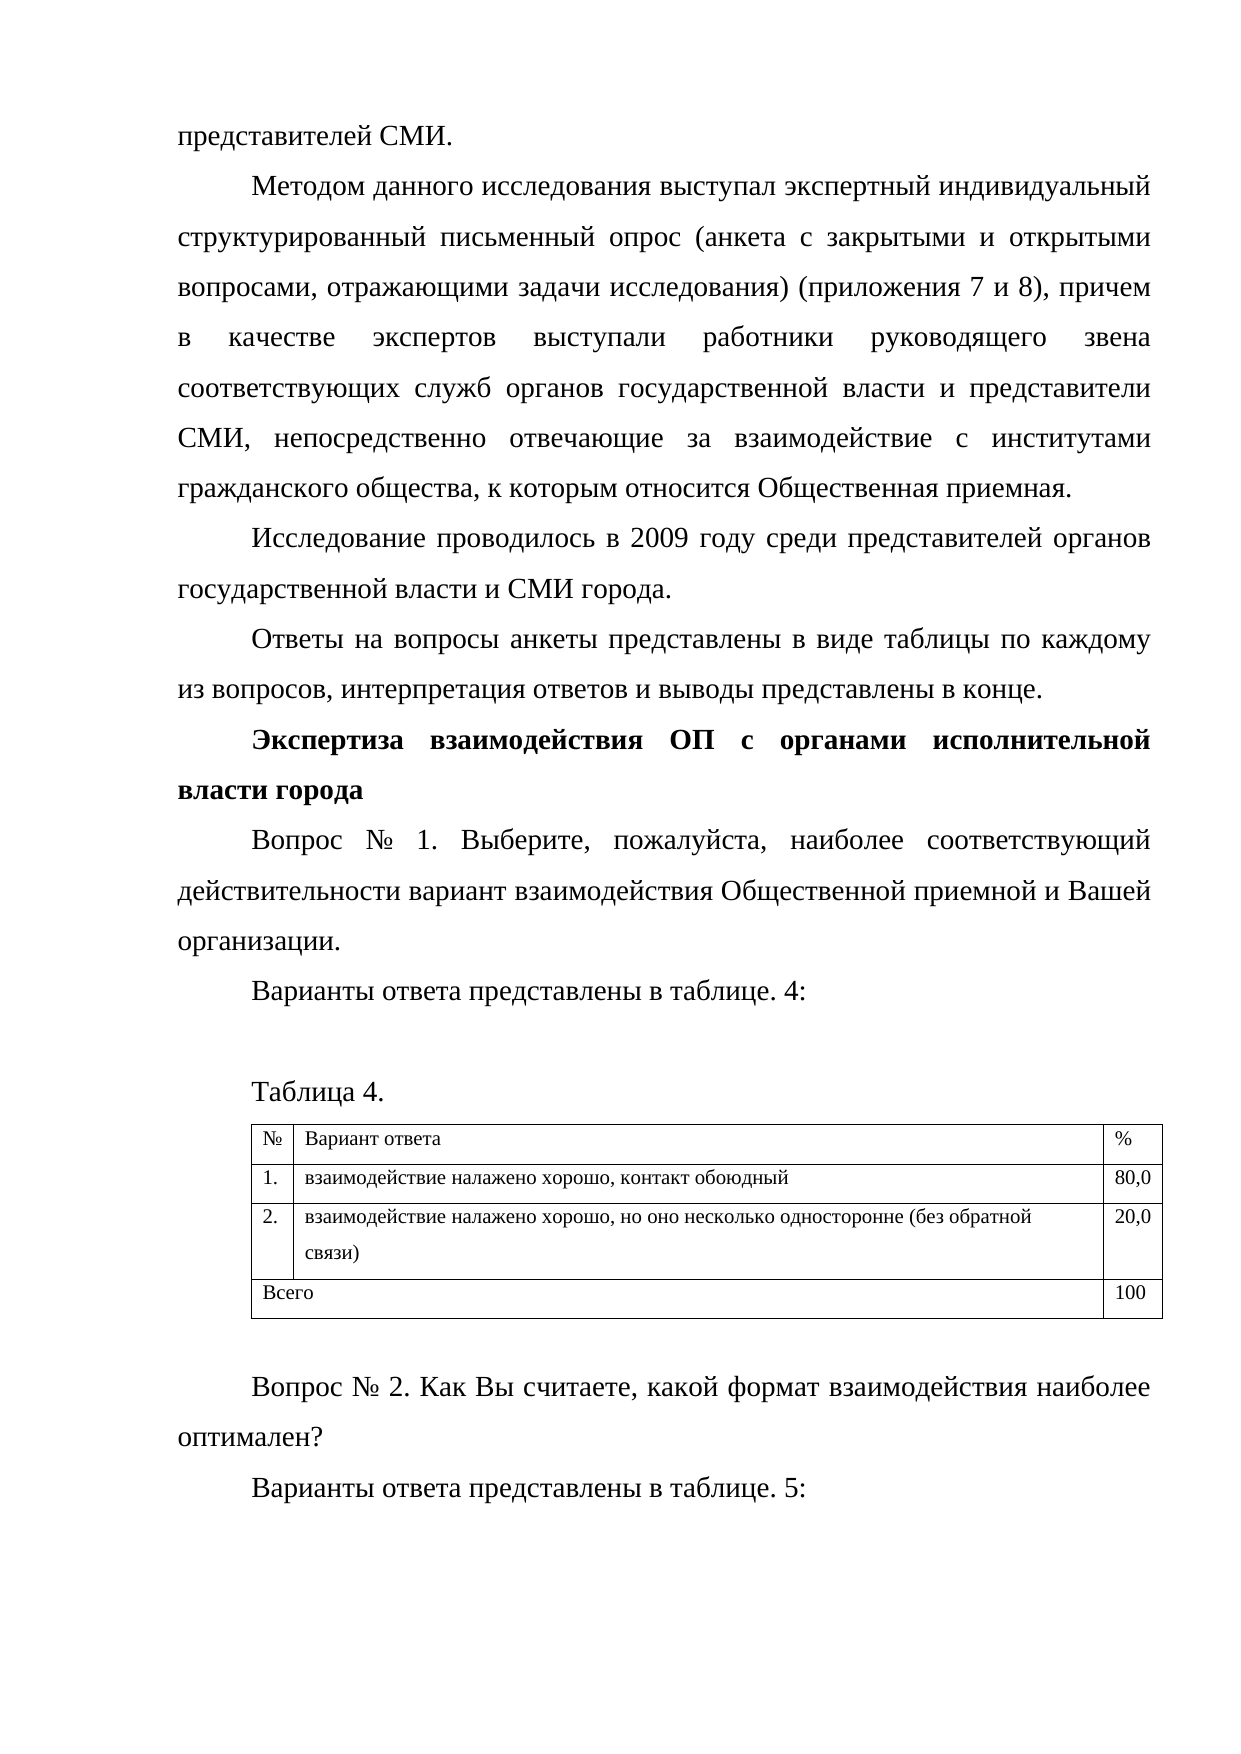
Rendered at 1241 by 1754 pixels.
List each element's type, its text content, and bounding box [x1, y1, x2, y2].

table_cell 80,0 [1104, 1165, 1162, 1203]
text Варианты ответа представлены в таблице. 5: [177, 1470, 1152, 1503]
table_header % [1104, 1125, 1162, 1164]
table_header № [252, 1125, 293, 1164]
table_cell взаимодействие налажено хорошо, но оно несколько односторонне (без обратной связи) [294, 1204, 1103, 1278]
table_cell 1. [252, 1165, 293, 1203]
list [177, 118, 1152, 152]
text Ответы на вопросы анкеты представлены в виде таблицы по каждому из вопросов, интерпретация ответов и выводы представлены в конце. [177, 621, 1152, 705]
table_cell взаимодействие налажено хорошо, контакт обоюдный [294, 1165, 1103, 1203]
table_header Вариант ответа [294, 1125, 1103, 1164]
table_cell Всего [252, 1280, 1103, 1318]
text Таблица 4. [177, 1074, 1152, 1108]
table_cell 100 [1104, 1280, 1162, 1318]
text Экспертиза взаимодействия ОП с органами исполнительной власти города [177, 722, 1152, 806]
text Варианты ответа представлены в таблице. 4: [177, 973, 1152, 1007]
table_cell 20,0 [1104, 1204, 1162, 1278]
text Вопрос № 1. Выберите, пожалуйста, наиболее соответствующий действительности вариант взаимодействия Общественной приемной и Вашей организации. [177, 822, 1152, 957]
table_cell 2. [252, 1204, 293, 1278]
text Методом данного исследования выступал экспертный индивидуальный структурированный письменный опрос (анкета с закрытыми и открытыми вопросами, отражающими задачи исследования) (приложения 7 и 8), причем в качестве экспертов выступали работники руководящего звена соответствующих служб органов государственной власти и представители СМИ, непосредственно отвечающие за взаимодействие с институтами гражданского общества, к которым относится Общественная приемная. [177, 168, 1152, 504]
text Исследование проводилось в 2009 году среди представителей органов государственной власти и СМИ города. [177, 521, 1152, 604]
text Вопрос № 2. Как Вы считаете, какой формат взаимодействия наиболее оптимален? [177, 1369, 1152, 1453]
